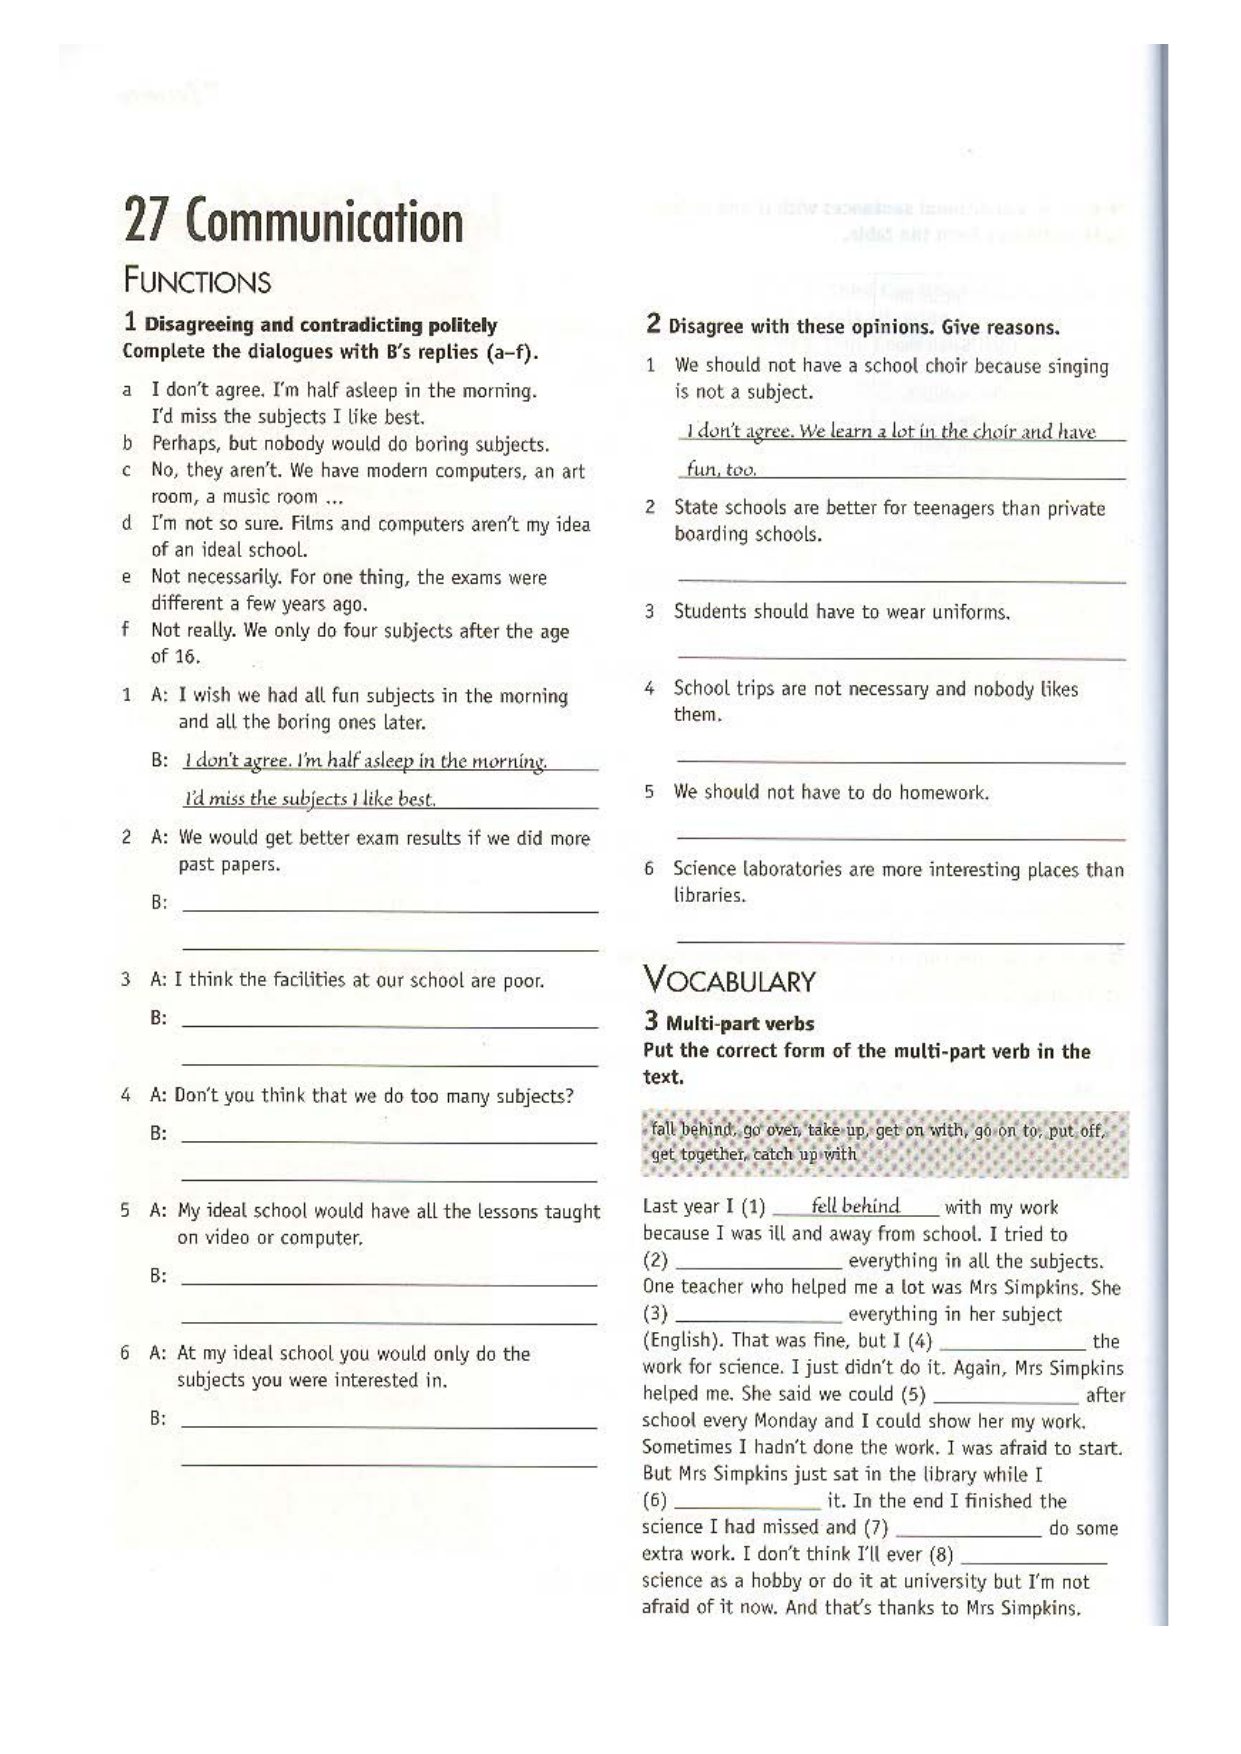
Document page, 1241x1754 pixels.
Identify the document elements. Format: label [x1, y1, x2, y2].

picture [59, 44, 1169, 1626]
